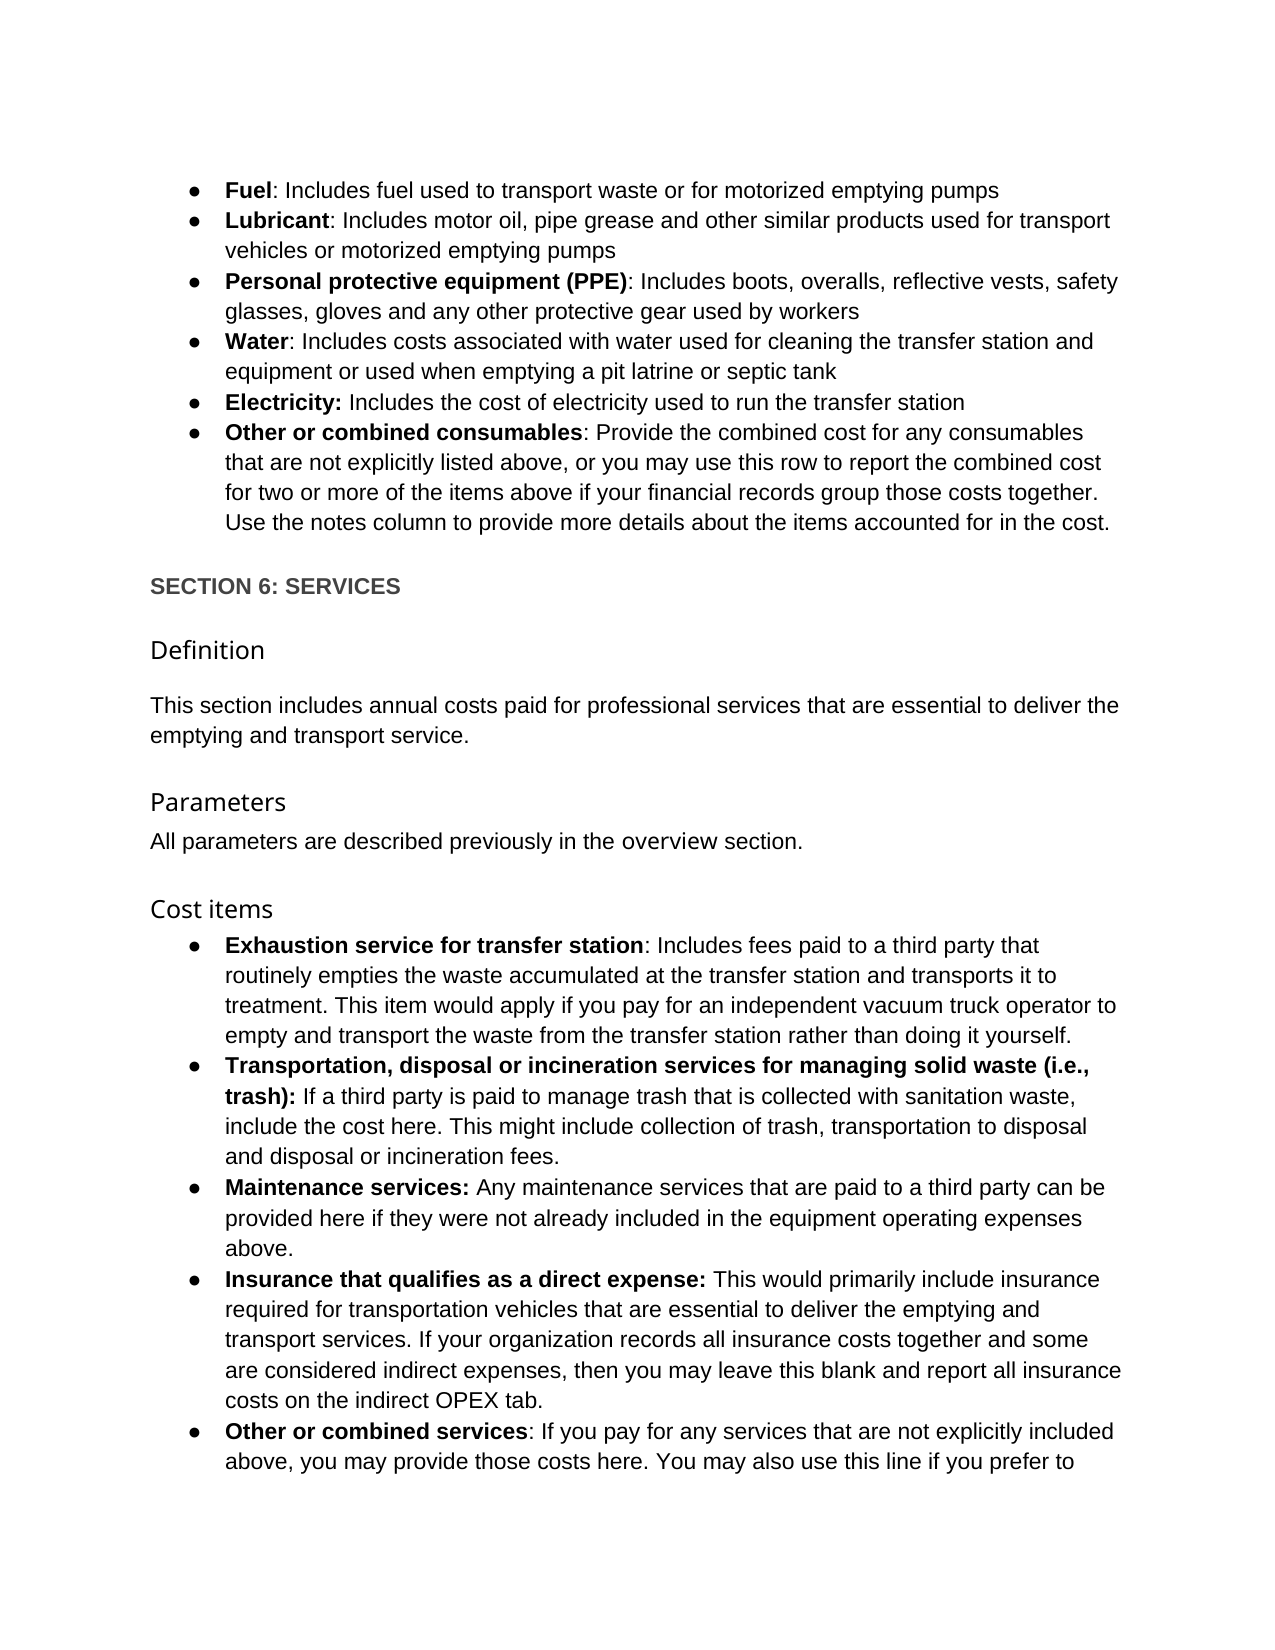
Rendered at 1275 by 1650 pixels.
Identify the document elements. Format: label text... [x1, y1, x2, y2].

list Electricity: Includes the cost of electricity used to run the transfer station [187, 388, 1125, 415]
list Water: Includes costs associated with water used for cleaning the transfer station and equipment or used when emptying a pit latrine or septic tank [187, 328, 1125, 385]
list Other or combined consumables: Provide the combined cost for any consumables that are not explicitly listed above, or you may use this row to report the combined cost for two or more of the items above if your financial records group those costs together. Use the notes column to provide more details about the items accounted for in the cost. [187, 419, 1125, 536]
list Maintenance services: Any maintenance services that are paid to a third party can be provided here if they were not already included in the equipment operating expenses above. [187, 1174, 1125, 1261]
list Lubricant: Includes motor oil, pipe grease and other similar products used for transport vehicles or motorized emptying pumps [187, 207, 1125, 264]
list Exhaustion service for transfer station: Includes fees paid to a third party that routinely empties the waste accumulated at the transfer station and transports it to treatment. This item would apply if you pay for an independent vacuum truck operator to empty and transport the waste from the transfer station rather than doing it yourself. [187, 932, 1125, 1048]
text This section includes annual costs paid for professional services that are essential to deliver the emptying and transport service. [150, 692, 1125, 749]
subtitle Definition [150, 632, 1125, 666]
list Fuel: Includes fuel used to transport waste or for motorized emptying pumps [187, 177, 1125, 203]
subtitle SECTION 6: SERVICES [150, 573, 1125, 599]
list Insurance that qualifies as a direct expense: This would primarily include insurance required for transportation vehicles that are essential to deliver the emptying and transport services. If your organization records all insurance costs together and some are considered indirect expenses, then you may leave this blank and report all insurance costs on the indirect OPEX tab. [187, 1266, 1125, 1413]
list Transportation, disposal or incineration services for managing solid waste (i.e., trash): If a third party is paid to manage trash that is collected with sanitation waste, include the cost here. This might include collection of trash, transportation to disposal and disposal or incineration fees. [187, 1052, 1125, 1169]
subtitle Cost items [150, 891, 1125, 925]
text All parameters are described previously in the overview section. [150, 825, 1125, 856]
list Personal protective equipment (PPE): Includes boots, overalls, reflective vests, safety glasses, gloves and any other protective gear used by workers [187, 268, 1125, 324]
subtitle Parameters [150, 785, 1125, 819]
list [187, 1418, 1125, 1474]
